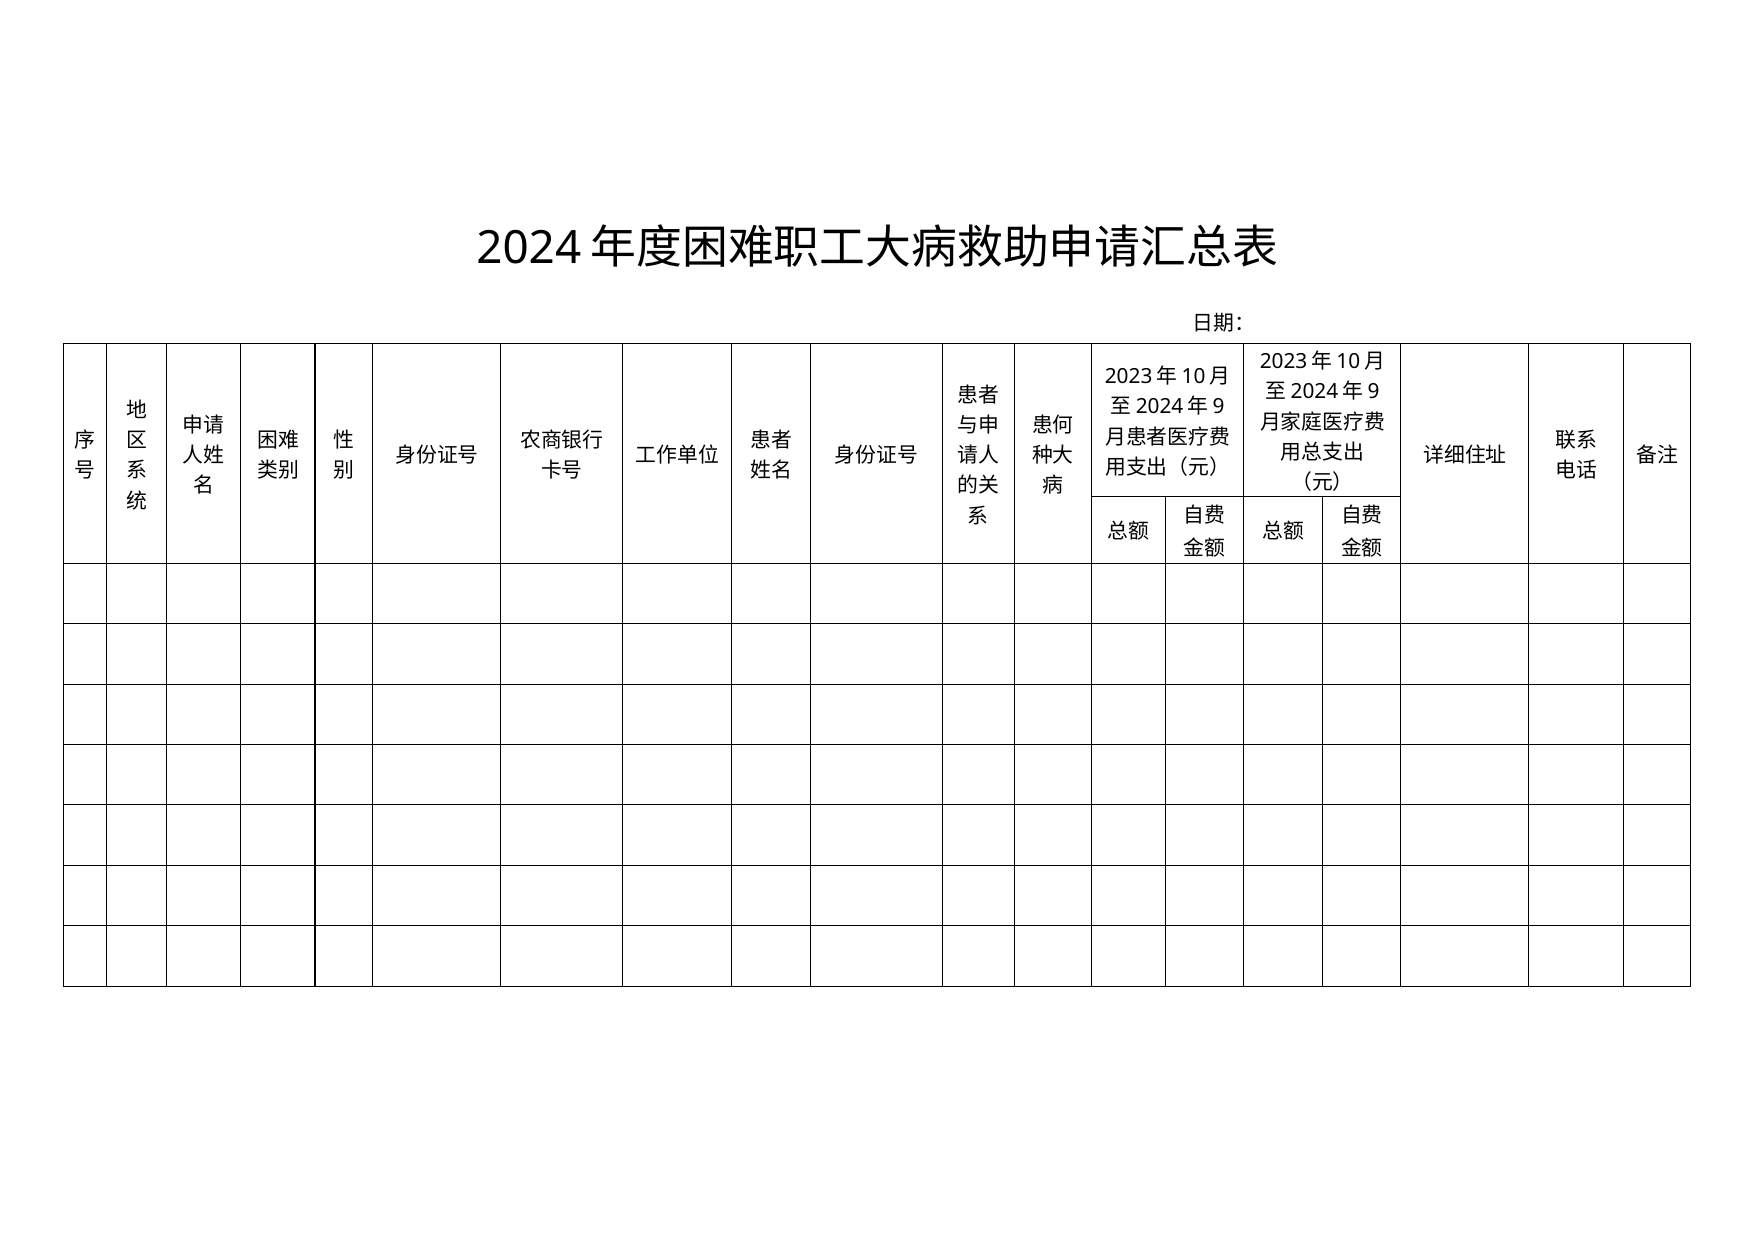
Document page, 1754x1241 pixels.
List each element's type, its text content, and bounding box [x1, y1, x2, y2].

table_cell [811, 564, 942, 623]
table_cell [1624, 805, 1690, 864]
table_cell [1624, 866, 1690, 925]
table_cell [1529, 564, 1623, 623]
table_cell [811, 624, 942, 684]
table_cell [241, 685, 314, 744]
table_cell [1015, 624, 1091, 684]
table_cell [1323, 926, 1400, 986]
table_cell [1401, 624, 1528, 684]
table_cell [1624, 745, 1690, 804]
table_cell [1166, 745, 1243, 804]
table_cell [501, 564, 622, 623]
table_cell [64, 926, 106, 986]
table_cell [167, 624, 240, 684]
table_cell [373, 624, 500, 684]
table_cell 总额 [1244, 497, 1322, 563]
table_cell [1529, 866, 1623, 925]
table_cell [1401, 564, 1528, 623]
table_cell [732, 564, 810, 623]
table_cell [943, 866, 1014, 925]
table_cell [1529, 805, 1623, 864]
table_cell [1015, 866, 1091, 925]
table_cell [501, 866, 622, 925]
table_cell [1166, 564, 1243, 623]
table_cell [107, 745, 166, 804]
table_cell [64, 624, 106, 684]
table_cell [1323, 866, 1400, 925]
table_cell [1624, 926, 1690, 986]
table_cell [811, 745, 942, 804]
table_cell 患者与申请人的关系 [943, 344, 1014, 563]
table_cell [64, 745, 106, 804]
table_cell [1092, 685, 1165, 744]
table_cell [107, 564, 166, 623]
table_cell 身份证号 [811, 344, 942, 563]
table_cell [732, 685, 810, 744]
table_cell [811, 866, 942, 925]
table_cell 申请人姓 名 [167, 344, 240, 563]
table_cell [1166, 926, 1243, 986]
table_cell [1244, 685, 1322, 744]
table_cell [316, 685, 372, 744]
table_cell [107, 685, 166, 744]
table_cell [1166, 624, 1243, 684]
table_cell 总额 [1092, 497, 1165, 563]
table_cell [732, 805, 810, 864]
table_cell [1244, 805, 1322, 864]
table_cell [1166, 866, 1243, 925]
table_cell [1323, 564, 1400, 623]
table_cell [1624, 564, 1690, 623]
table_cell [167, 926, 240, 986]
table_cell 备注 [1624, 344, 1690, 563]
table_cell [732, 926, 810, 986]
table_cell [501, 926, 622, 986]
table_cell [1401, 866, 1528, 925]
table_cell [373, 685, 500, 744]
table_cell [241, 564, 314, 623]
table_cell [373, 745, 500, 804]
table_cell [732, 624, 810, 684]
table_cell [1244, 745, 1322, 804]
table_cell [943, 624, 1014, 684]
table_cell [64, 805, 106, 864]
table_cell [316, 624, 372, 684]
table_cell [316, 866, 372, 925]
table_cell [1015, 926, 1091, 986]
table_cell 自费 金额 [1166, 497, 1243, 563]
table_cell [623, 624, 731, 684]
table_cell [811, 805, 942, 864]
table_cell 工作单位 [623, 344, 731, 563]
table_cell [1323, 805, 1400, 864]
table_cell [1166, 685, 1243, 744]
table_cell [501, 805, 622, 864]
table_cell [623, 564, 731, 623]
table_cell [943, 564, 1014, 623]
table_cell [1529, 685, 1623, 744]
table_cell [623, 866, 731, 925]
table_cell 患者 姓名 [732, 344, 810, 563]
table_cell [811, 685, 942, 744]
table_cell [1092, 805, 1165, 864]
table_cell [732, 866, 810, 925]
table_cell [1401, 805, 1528, 864]
table_cell [1529, 624, 1623, 684]
table_cell [373, 926, 500, 986]
table_cell [811, 926, 942, 986]
table_cell [1092, 564, 1165, 623]
table_cell [1244, 866, 1322, 925]
table_cell [1401, 926, 1528, 986]
table_cell [943, 926, 1014, 986]
table_cell [1244, 624, 1322, 684]
table_cell [241, 745, 314, 804]
table_cell [1092, 745, 1165, 804]
table_cell 联系 电话 [1529, 344, 1623, 563]
table_cell 自费 金额 [1323, 497, 1400, 563]
table_cell 身份证号 [373, 344, 500, 563]
table_cell [167, 805, 240, 864]
table_cell 患何种大病 [1015, 344, 1091, 563]
table_cell 2023年10月至2024年9月患者医疗费用支出（元） [1092, 344, 1243, 496]
table_cell [167, 685, 240, 744]
table_cell [1323, 624, 1400, 684]
table_cell [1092, 866, 1165, 925]
table_cell [623, 685, 731, 744]
table_cell [623, 926, 731, 986]
table_cell [241, 866, 314, 925]
table_cell [1401, 745, 1528, 804]
table_cell 日期： [63, 300, 1691, 343]
table_cell [241, 805, 314, 864]
table_header 2024年度困难职工大病救助申请汇总表 [63, 188, 1691, 300]
table_cell [107, 624, 166, 684]
table_cell [501, 624, 622, 684]
table_cell [373, 564, 500, 623]
table_cell [241, 926, 314, 986]
table_cell [943, 685, 1014, 744]
table_cell [167, 564, 240, 623]
table_cell [167, 866, 240, 925]
table_cell [373, 866, 500, 925]
table_cell [241, 624, 314, 684]
table_cell [1244, 926, 1322, 986]
table_cell [167, 745, 240, 804]
table_cell 困难类别 [241, 344, 314, 563]
table_cell 2023年10月至2024年9月家庭医疗费用总支出（元） [1244, 344, 1400, 496]
table_cell [623, 745, 731, 804]
table_cell 详细住址 [1401, 344, 1528, 563]
table_cell [501, 685, 622, 744]
table_cell [316, 564, 372, 623]
table_cell [64, 564, 106, 623]
table_cell [732, 745, 810, 804]
table_cell [1244, 564, 1322, 623]
table_cell [1015, 805, 1091, 864]
table_cell 性别 [316, 344, 372, 563]
table_cell [1092, 624, 1165, 684]
table_cell [1529, 926, 1623, 986]
table_cell [64, 685, 106, 744]
table_cell [107, 926, 166, 986]
table_cell [1529, 745, 1623, 804]
table_cell [1015, 564, 1091, 623]
table_cell [623, 805, 731, 864]
table_cell [1323, 685, 1400, 744]
table_cell [943, 745, 1014, 804]
table_cell [64, 866, 106, 925]
table_cell [943, 805, 1014, 864]
table_cell [1401, 685, 1528, 744]
table_cell [1092, 926, 1165, 986]
table_cell 序号 [64, 344, 106, 563]
table_cell [1323, 745, 1400, 804]
table_cell [1624, 624, 1690, 684]
table_cell [107, 866, 166, 925]
table_cell 农商银行 卡号 [501, 344, 622, 563]
table_cell [1624, 685, 1690, 744]
table_cell [107, 805, 166, 864]
table_cell [501, 745, 622, 804]
table_cell 地区系统 [107, 344, 166, 563]
table_cell [316, 805, 372, 864]
table_cell [373, 805, 500, 864]
table_cell [1015, 685, 1091, 744]
table_cell [316, 926, 372, 986]
table_cell [1015, 745, 1091, 804]
table_cell [316, 745, 372, 804]
table_cell [1166, 805, 1243, 864]
